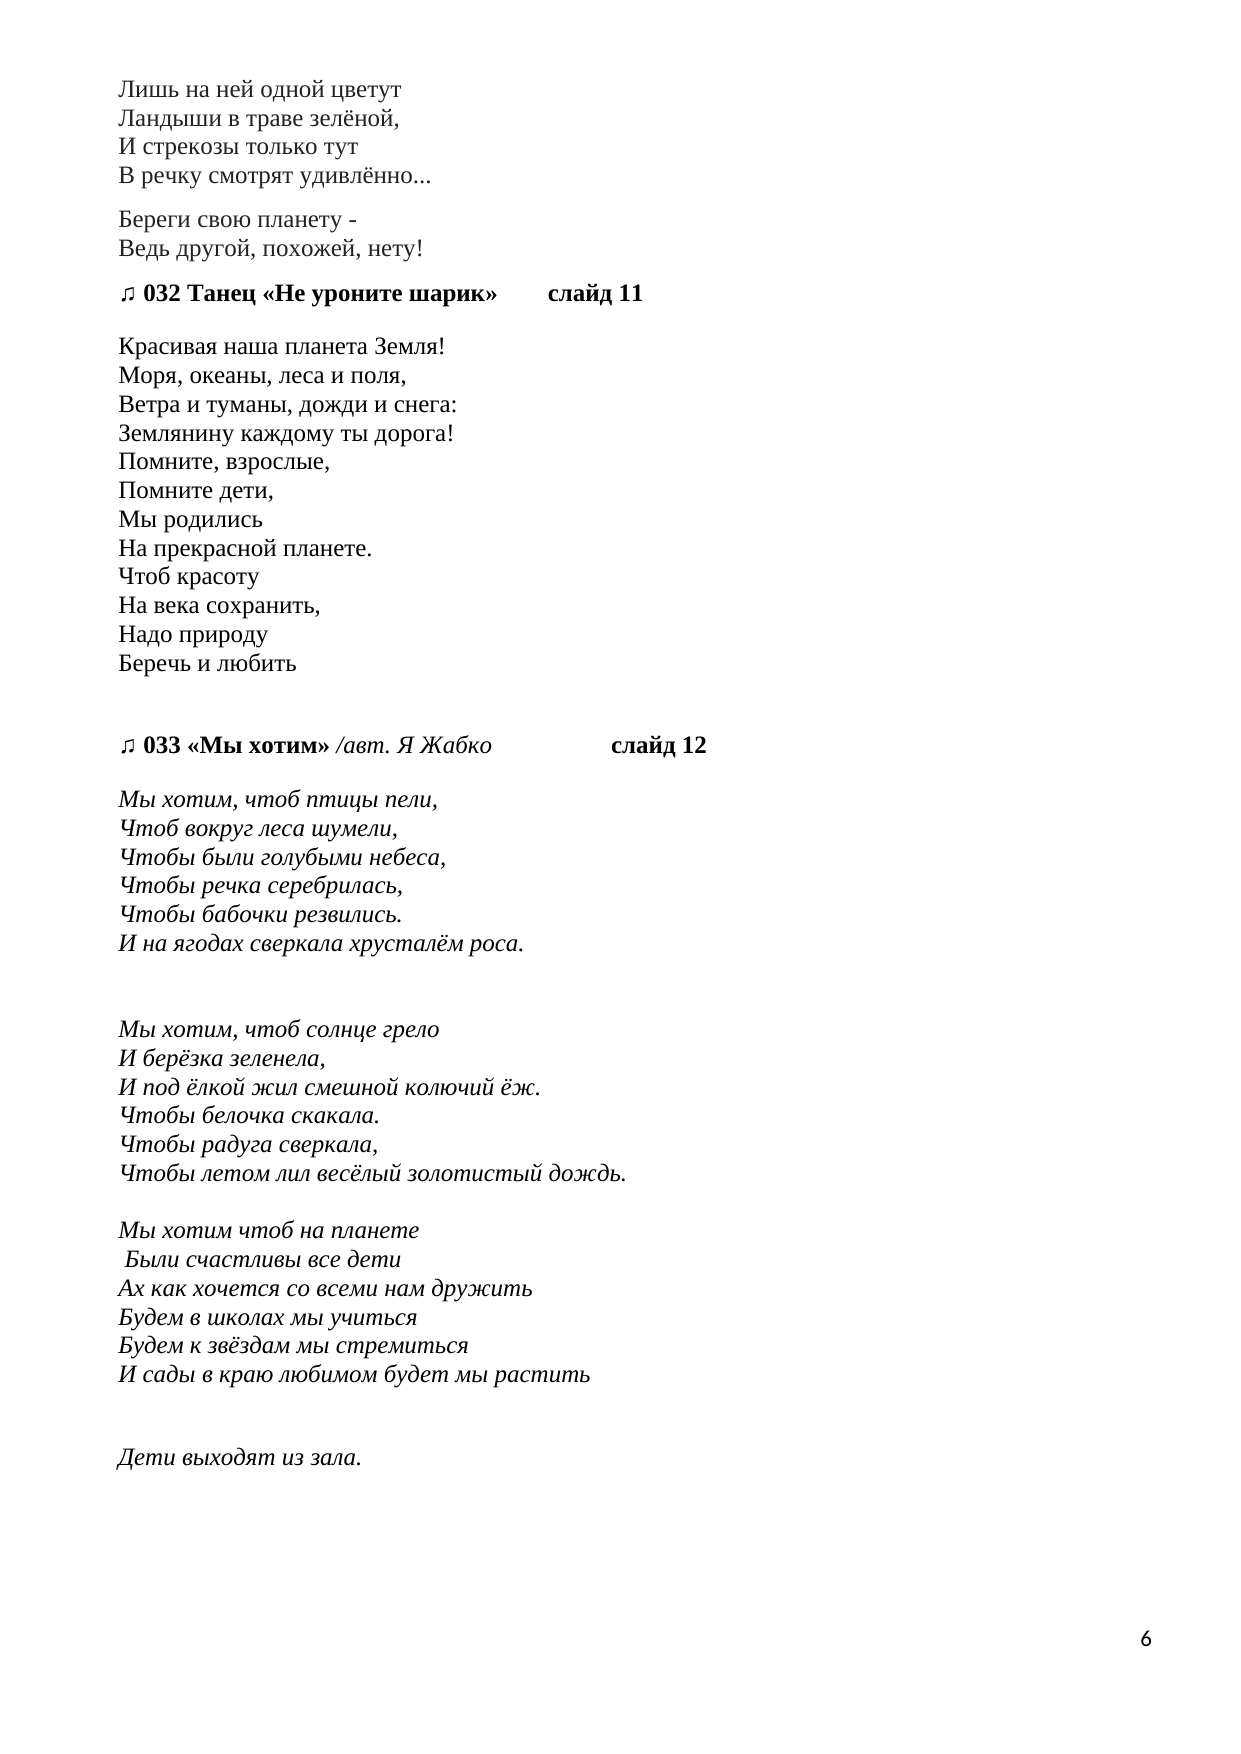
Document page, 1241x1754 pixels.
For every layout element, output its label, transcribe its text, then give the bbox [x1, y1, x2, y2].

text Чтобы были голубыми небеса, [118, 842, 1152, 870]
text Чтоб красоту [118, 561, 1152, 590]
text Помните, взрослые, [118, 446, 1152, 475]
text Береги свою планету - Ведь другой, похожей, нету! [118, 204, 1152, 262]
text Будем к звёздам мы стремиться [118, 1330, 1152, 1359]
text Моря, океаны, леса и поля, [118, 360, 1152, 389]
text Чтобы летом лил весёлый золотистый дождь. [118, 1158, 1152, 1187]
text Землянину каждому ты дорога! [118, 418, 1152, 446]
text Чтобы белочка скакала. [118, 1100, 1152, 1129]
text Красивая наша планета Земля! [118, 331, 1152, 360]
text Были счастливы все дети [118, 1244, 1152, 1273]
text На прекрасной планете. [118, 533, 1152, 561]
text Будем в школах мы учиться [118, 1302, 1152, 1330]
text Чтобы бабочки резвились. [118, 899, 1152, 928]
text Надо природу [118, 619, 1152, 648]
text И берёзка зеленела, [118, 1043, 1152, 1072]
text Чтобы радуга сверкала, [118, 1129, 1152, 1158]
text Мы хотим, чтоб солнце грело [118, 1014, 1152, 1043]
text Ах как хочется со всеми нам дружить [118, 1273, 1152, 1302]
text Мы хотим, чтоб птицы пели, [118, 784, 1152, 813]
text Дети выходят из зала. [118, 1442, 1152, 1471]
text Чтоб вокруг леса шумели, [118, 813, 1152, 842]
text На века сохранить, [118, 590, 1152, 619]
text И сады в краю любимом будет мы растить [118, 1359, 1152, 1388]
text Мы родились [118, 504, 1152, 533]
text Беречь и любить [118, 648, 1152, 676]
text Лишь на ней одной цветут Ландыши в траве зелёной, И стрекозы только тут В речку смотрят удивлённо... [118, 74, 1152, 189]
text Ветра и туманы, дожди и снега: [118, 389, 1152, 418]
text И под ёлкой жил смешной колючий ёж. [118, 1072, 1152, 1100]
text ♫ 032 Танец «Не уроните шарик» слайд 11 [118, 278, 1152, 306]
text ♫ 033 «Мы хотим» /авт. Я Жабко слайд 12 [118, 730, 1152, 759]
text Помните дети, [118, 475, 1152, 504]
text Чтобы речка серебрилась, [118, 870, 1152, 899]
text Мы хотим чтоб на планете [118, 1215, 1152, 1244]
text И на ягодах сверкала хрусталём роса. [118, 928, 1152, 957]
